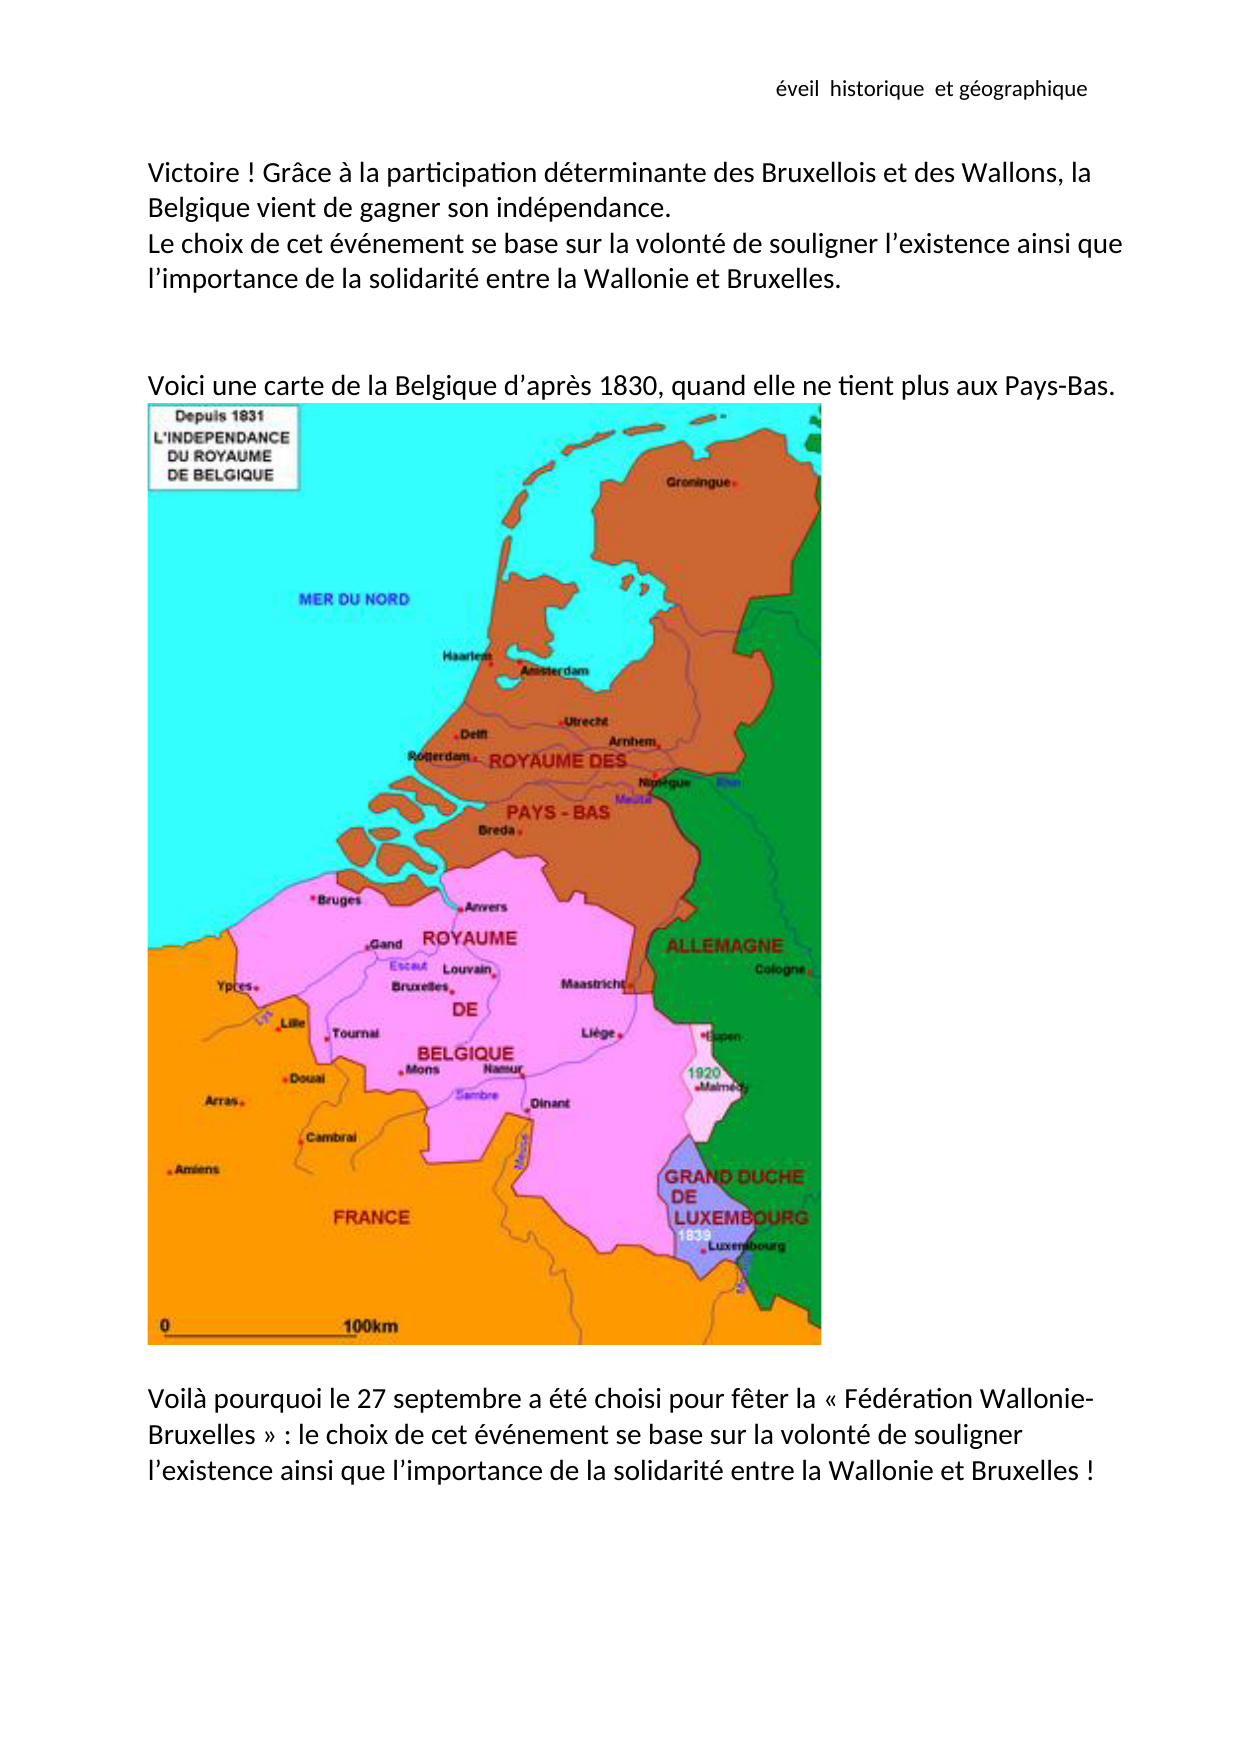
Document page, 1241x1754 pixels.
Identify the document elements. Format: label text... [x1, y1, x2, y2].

text Voilà pourquoi le 27 septembre a été choisi pour fêter la « Fédération Wallonie-Bruxelles » : le choix de cet événement se base sur la volonté de souligner l’existence ainsi que l’importance de la solidarité entre la Wallonie et Bruxelles ! [148, 1381, 1137, 1487]
text Le choix de cet événement se base sur la volonté de souligner l’existence ainsi que l’importance de la solidarité entre la Wallonie et Bruxelles. [148, 225, 1137, 296]
text Voici une carte de la Belgique d’après 1830, quand elle ne tient plus aux Pays-Bas. [148, 367, 1137, 403]
text Victoire ! Grâce à la participation déterminante des Bruxellois et des Wallons, la Belgique vient de gagner son indépendance. [148, 154, 1137, 225]
